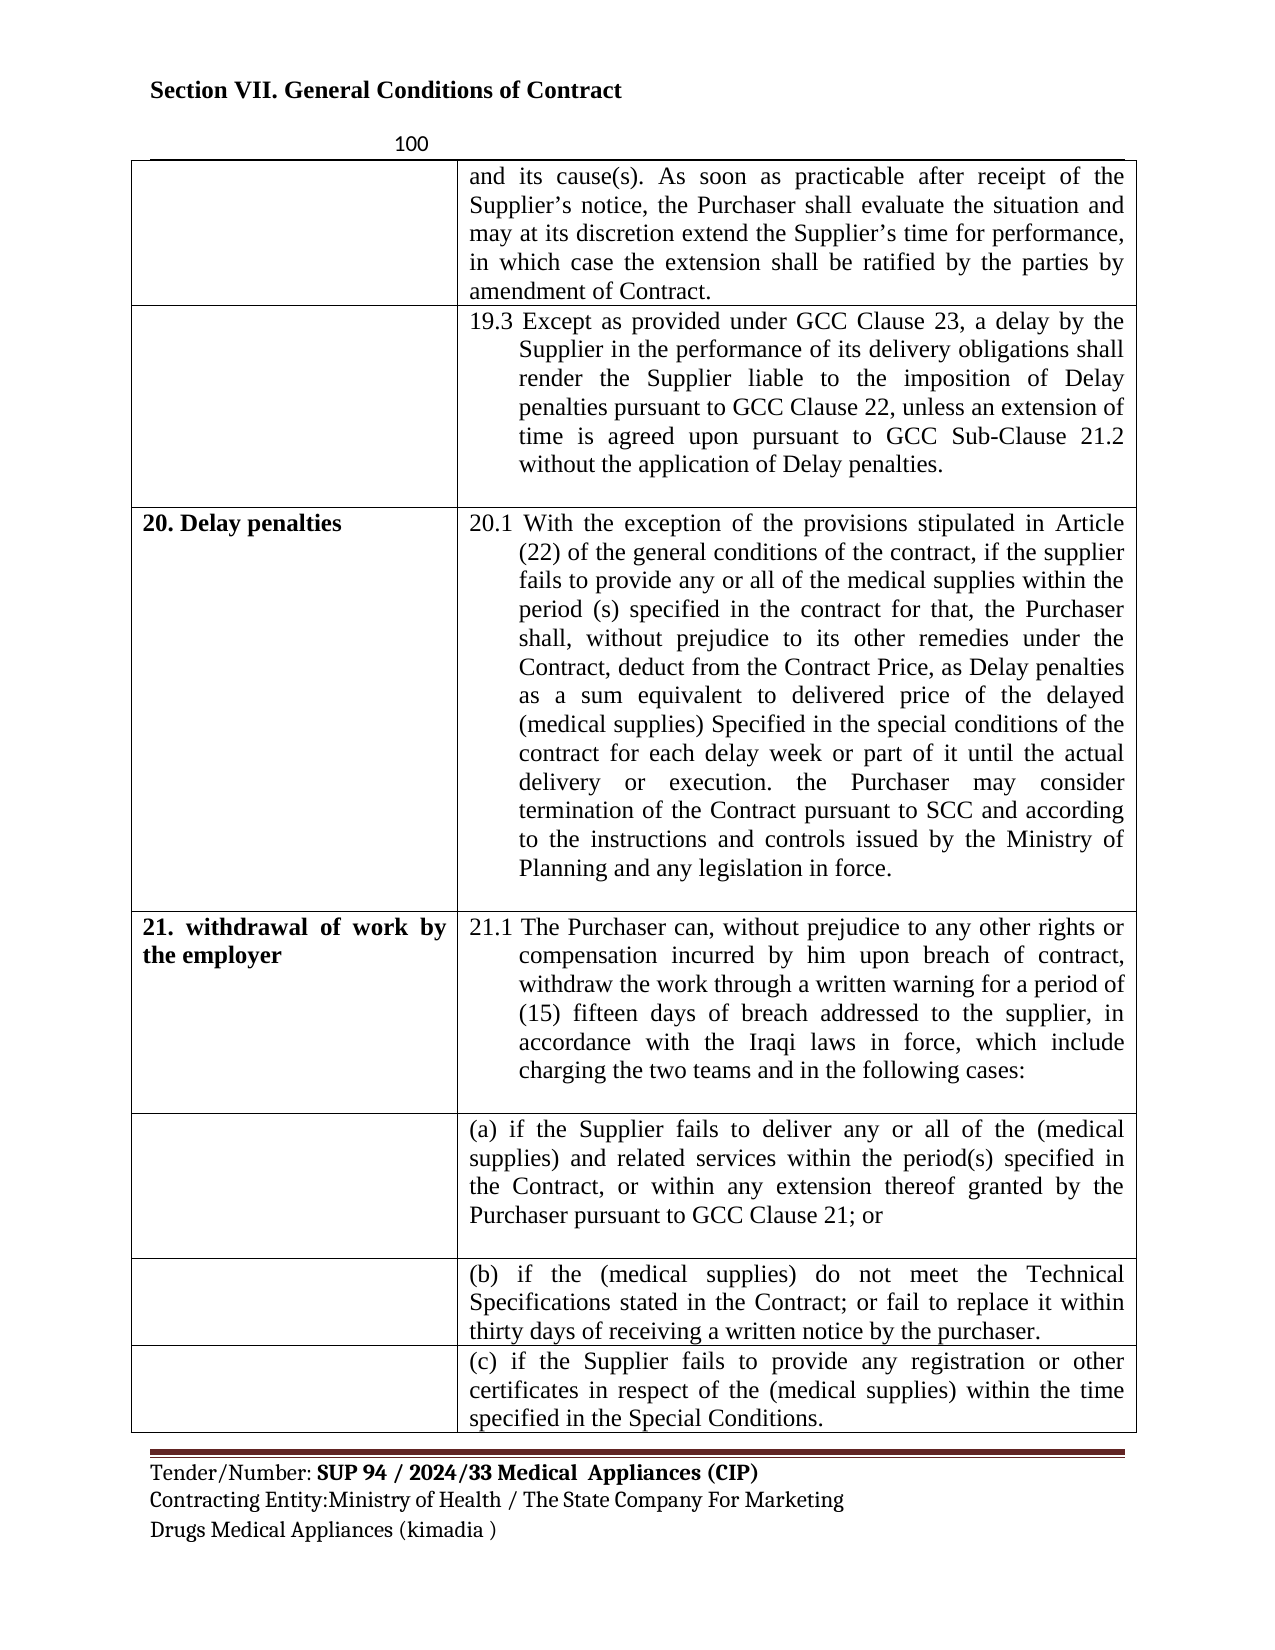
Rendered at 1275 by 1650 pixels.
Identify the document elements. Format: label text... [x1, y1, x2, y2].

table_cell 19.3 Except as provided under GCC Clause 23, a delay by the Supplier in the performance of its delivery obligations shall render the Supplier liable to the imposition of Delay penalties pursuant to GCC Clause 22, unless an extension of time is agreed upon pursuant to GCC Sub-Clause 21.2 without the application of Delay penalties. [458, 306, 1136, 507]
table_cell [132, 306, 457, 507]
table_cell 21.1 The Purchaser can, without prejudice to any other rights or compensation incurred by him upon breach of contract, withdraw the work through a written warning for a period of (15) fifteen days of breach addressed to the supplier, in accordance with the Iraqi laws in force, which include charging the two teams and in the following cases: [458, 912, 1136, 1113]
table_header [132, 161, 457, 305]
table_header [458, 161, 1136, 305]
table_cell (a) if the Supplier fails to deliver any or all of the (medical supplies) and related services within the period(s) specified in the Contract, or within any extension thereof granted by the Purchaser pursuant to GCC Clause 21; or [458, 1114, 1136, 1258]
table_cell 20. Delay penalties [132, 508, 457, 911]
table_cell (b) if the (medical supplies) do not meet the Technical Specifications stated in the Contract; or fail to replace it within thirty days of receiving a written notice by the purchaser. [458, 1259, 1136, 1345]
table_cell 21. withdrawal of work by the employer [132, 912, 457, 1113]
table_cell [132, 1114, 457, 1258]
table_cell [132, 1346, 457, 1432]
table_cell 20.1 With the exception of the provisions stipulated in Article (22) of the general conditions of the contract, if the supplier fails to provide any or all of the medical supplies within the period (s) specified in the contract for that, the Purchaser shall, without prejudice to its other remedies under the Contract, deduct from the Contract Price, as Delay penalties as a sum equivalent to delivered price of the delayed (medical supplies) Specified in the special conditions of the contract for each delay week or part of it until the actual delivery or execution. the Purchaser may consider termination of the Contract pursuant to SCC and according to the instructions and controls issued by the Ministry of Planning and any legislation in force. [458, 508, 1136, 911]
table_cell [132, 1259, 457, 1345]
table_cell (c) if the Supplier fails to provide any registration or other certificates in respect of the (medical supplies) within the time specified in the Special Conditions. [458, 1346, 1136, 1432]
